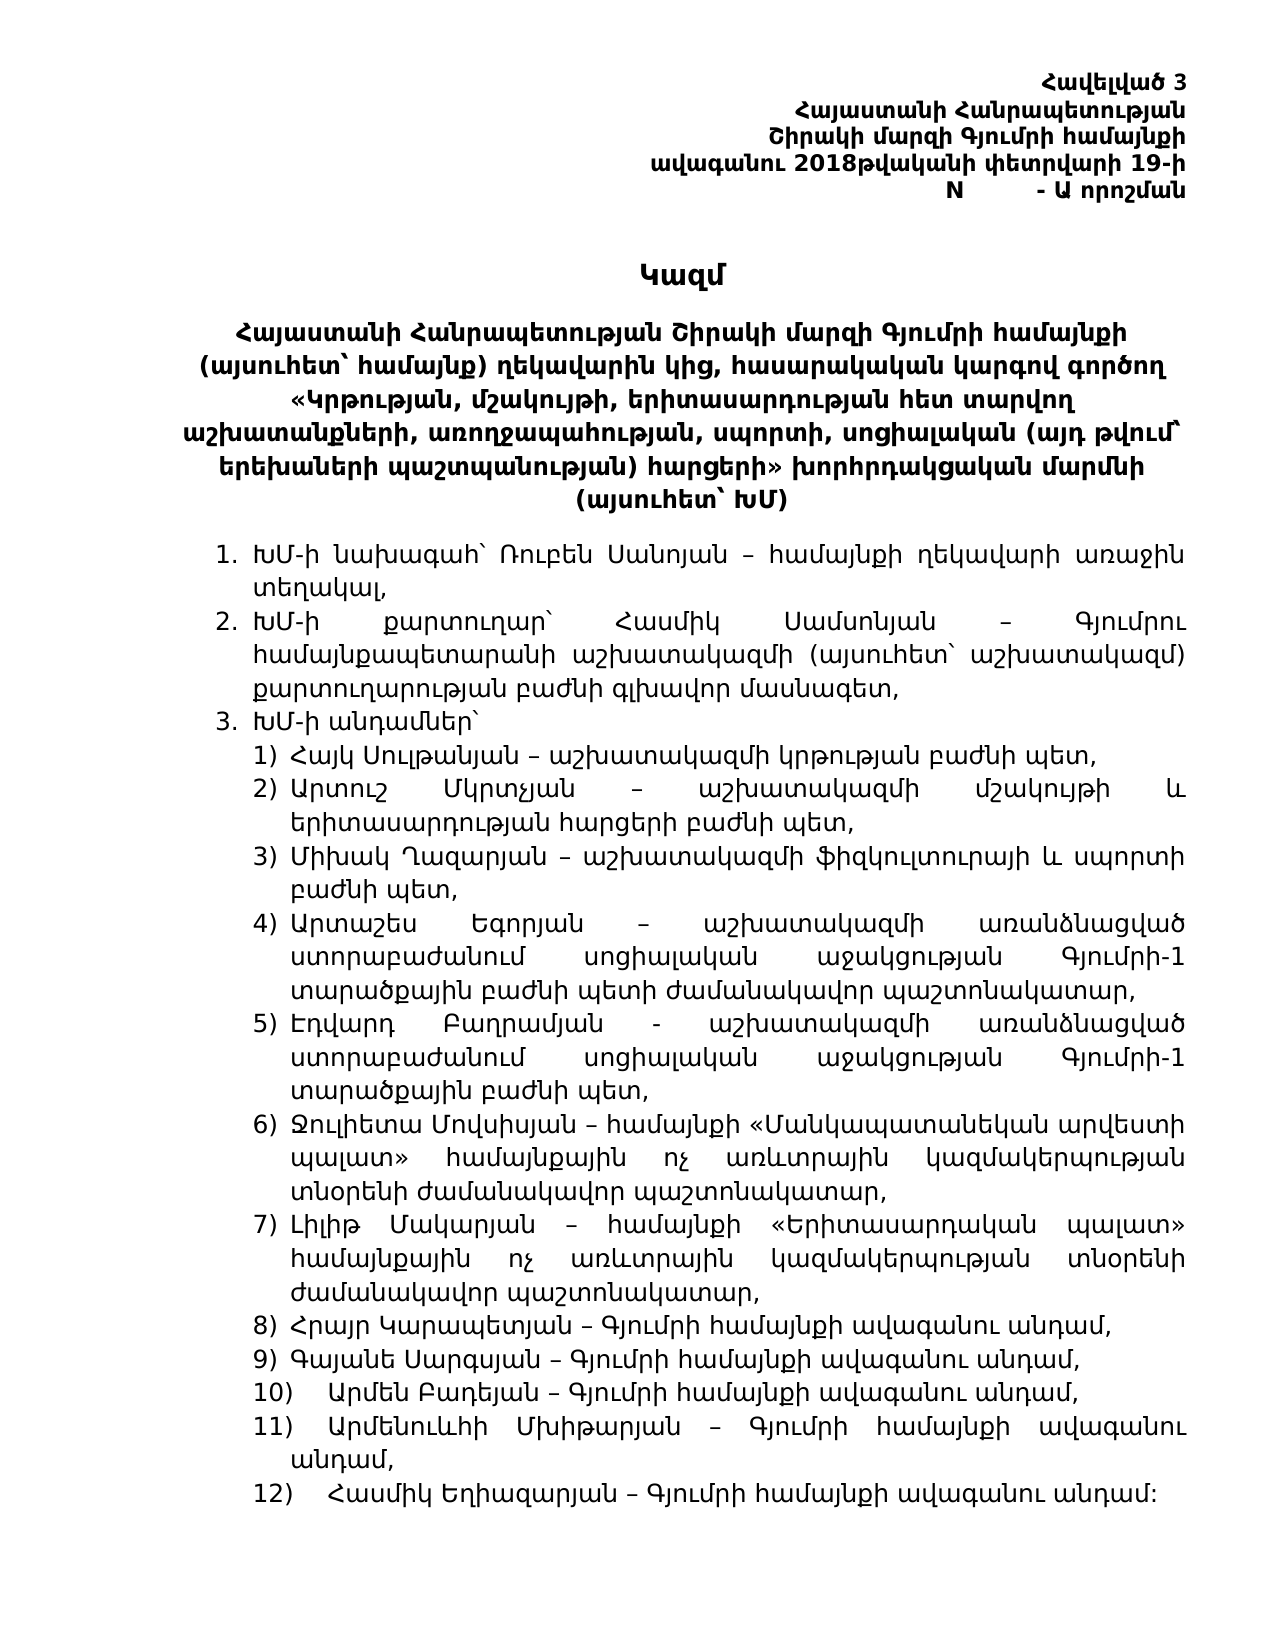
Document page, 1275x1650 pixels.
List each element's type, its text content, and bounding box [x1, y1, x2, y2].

text ավագանու 2018թվականի փետրվարի 19-ի [177, 150, 1186, 177]
list Արմենուևհի Մխիթարյան – Գյումրի համայնքի ավագանու անդամ, [252, 1412, 1186, 1474]
list Էդվարդ Բաղրամյան - աշխատակազմի առանձնացված ստորաբաժանում սոցիալական աջակցության Գյումրի-1 տարածքային բաժնի պետ, [252, 1009, 1186, 1106]
list Հայկ Սուլթանյան – աշխատակազմի կրթության բաժնի պետ, [252, 741, 1186, 770]
list Ջուլիետա Մովսիսյան – համայնքի «Մանկապատանեկան արվեստի պալատ» համայնքային ոչ առևտրային կազմակերպության տնօրենի ժամանակավոր պաշտոնակատար, [252, 1110, 1186, 1206]
list Հրայր Կարապետյան – Գյումրի համայնքի ավագանու անդամ, [252, 1311, 1186, 1340]
list Արտաշես Եգորյան – աշխատակազմի առանձնացված ստորաբաժանում սոցիալական աջակցության Գյումրի-1 տարածքային բաժնի պետի ժամանակավոր պաշտոնակատար, [252, 909, 1186, 1005]
list Արտուշ Մկրտչյան – աշխատակազմի մշակույթի և երիտասարդության հարցերի բաժնի պետ, [252, 774, 1186, 837]
list ԽՄ-ի քարտուղար՝ Հասմիկ Սամսոնյան – Գյումրու համայնքապետարանի աշխատակազմի (այսուհետ՝ աշխատակազմ) քարտուղարության բաժնի գլխավոր մասնագետ, [215, 607, 1186, 703]
text Կազմ [177, 258, 1186, 292]
text Հայաստանի Հանրապետության [177, 97, 1186, 123]
text Հայաստանի Հանրապետության Շիրակի մարզի Գյումրի համայնքի (այսուհետ՝ համայնք) ղեկավարին կից, հասարակական կարգով գործող «Կրթության, մշակույթի, երիտասարդության հետ տարվող աշխատանքների, առողջապահության, սպորտի, սոցիալական (այդ թվում՝ երեխաների պաշտպանության) հարցերի» խորհրդակցական մարմնի (այսուհետ՝ ԽՄ) [177, 318, 1186, 514]
list ԽՄ-ի նախագահ՝ Ռուբեն Սանոյան – համայնքի ղեկավարի առաջին տեղակալ, [215, 540, 1186, 602]
text N - Ա որոշման [177, 177, 1186, 203]
text Հավելված 3 [177, 66, 1186, 97]
list Լիլիթ Մակարյան – համայնքի «Երիտասարդական պալատ» համայնքային ոչ առևտրային կազմակերպության տնօրենի ժամանակավոր պաշտոնակատար, [252, 1211, 1186, 1307]
text Շիրակի մարզի Գյումրի համայնքի [177, 123, 1186, 150]
list Միխակ Ղազարյան – աշխատակազմի ֆիզկուլտուրայի և սպորտի բաժնի պետ, [252, 842, 1186, 904]
list ԽՄ-ի անդամներ՝ [215, 707, 1186, 737]
list Արմեն Բադեյան – Գյումրի համայնքի ավագանու անդամ, [252, 1378, 1186, 1407]
list Գայանե Սարգսյան – Գյումրի համայնքի ավագանու անդամ, [252, 1345, 1186, 1374]
list Հասմիկ Եղիազարյան – Գյումրի համայնքի ավագանու անդամ: [252, 1479, 1186, 1508]
